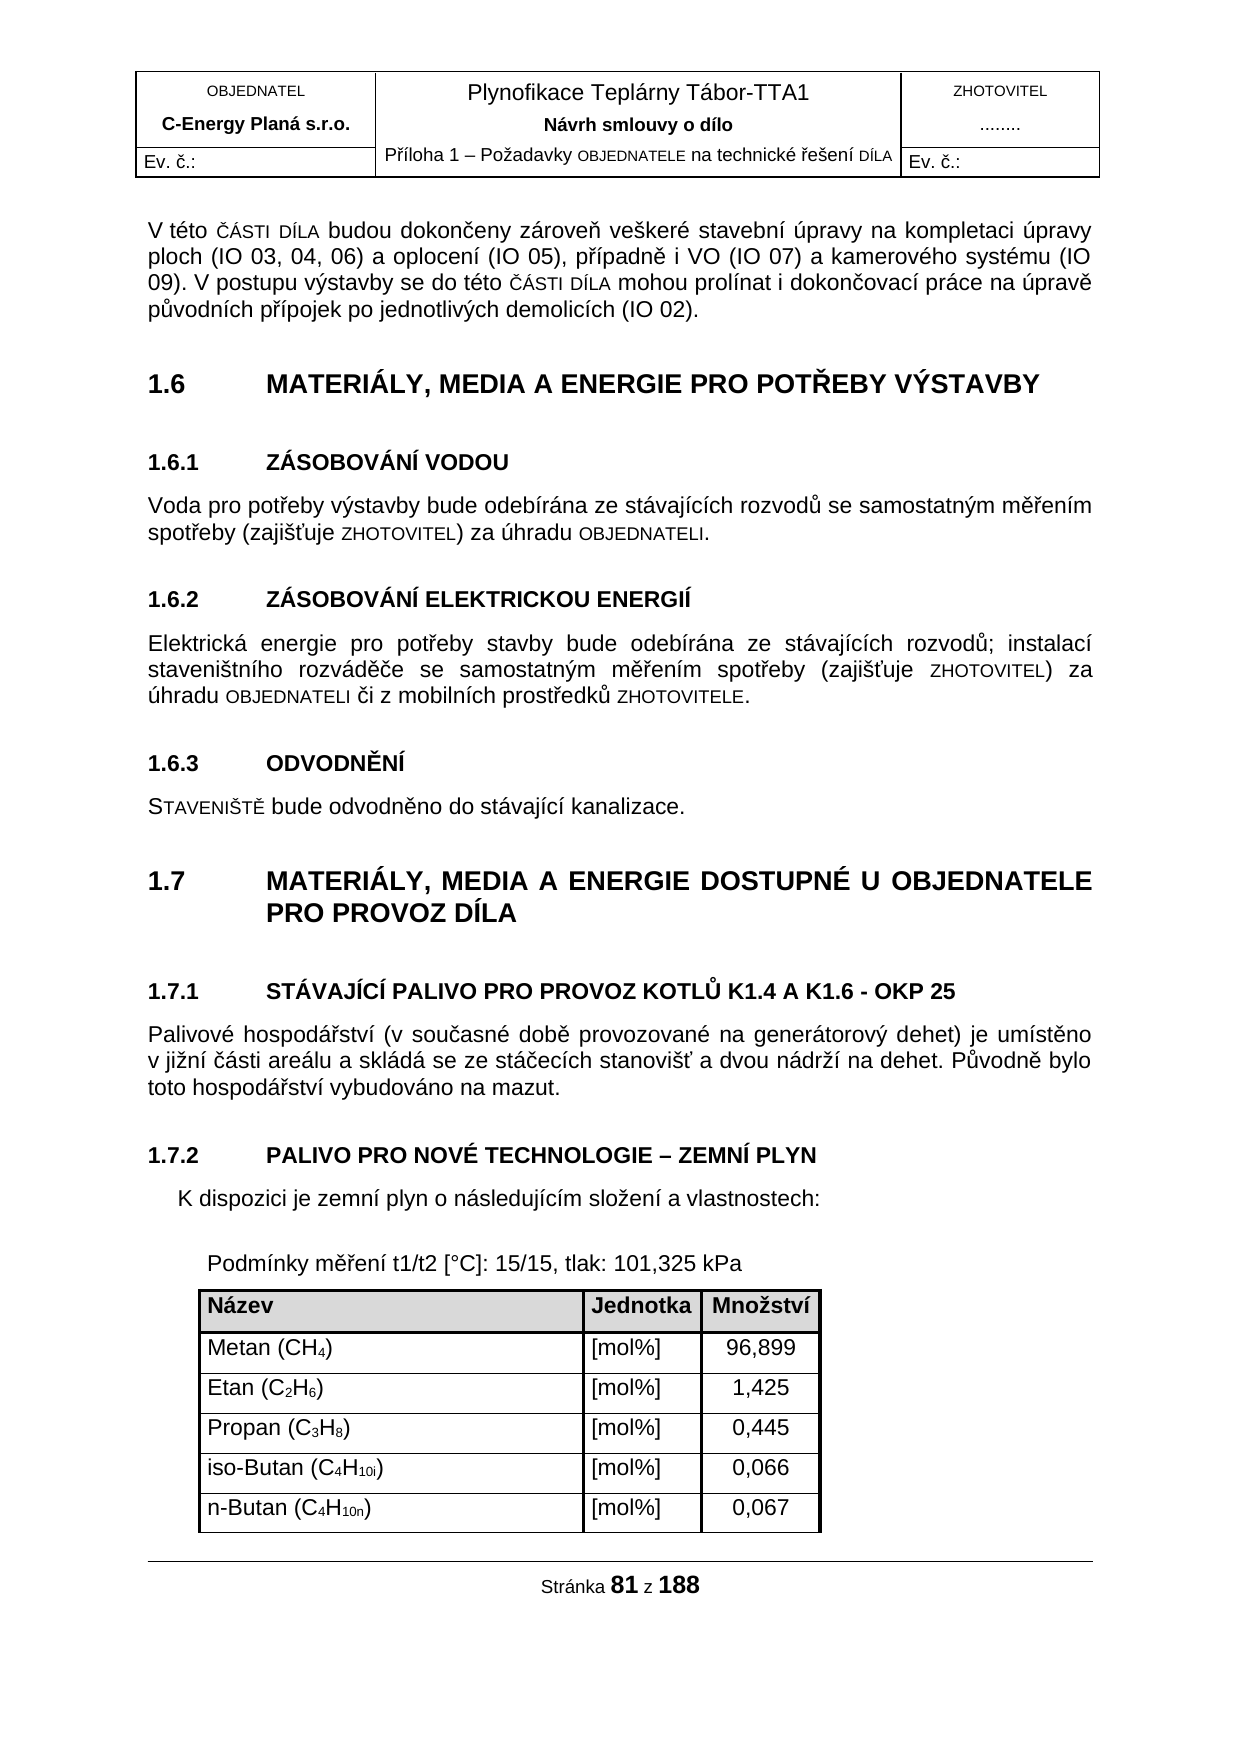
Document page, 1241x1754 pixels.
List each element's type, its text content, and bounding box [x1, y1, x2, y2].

subtitle Materiály, media a energie dostupné u OBJEDNATELE pro provoz DÍLA [148, 865, 1093, 928]
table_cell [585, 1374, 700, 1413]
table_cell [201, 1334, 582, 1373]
subtitle Zásobování elektrickou energií [148, 586, 1093, 613]
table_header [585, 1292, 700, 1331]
subtitle Odvodnění [148, 750, 1093, 777]
subtitle Stávající palivo pro provoz kotlů K1.4 a K1.6 - OKP 25 [148, 978, 1093, 1004]
text Voda pro potřeby výstavby bude odebírána ze stávajících rozvodů se samostatným měřením spotřeby (zajišťuje zhotovitel) za úhradu objednateli. [148, 492, 1093, 545]
text K dispozici je zemní plyn o následujícím složení a vlastnostech: [177, 1185, 1093, 1211]
subtitle Palivo pro nové technologie – zemní plyn [148, 1142, 1093, 1168]
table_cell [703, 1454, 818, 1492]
text Staveniště bude odvodněno do stávající kanalizace. [148, 793, 1093, 819]
text Palivové hospodářství (v současné době provozované na generátorový dehet) je umístěno v jižní části areálu a skládá se ze stáčecích stanovišť a dvou nádrží na dehet. Původně bylo toto hospodářství vybudováno na mazut. [148, 1021, 1093, 1100]
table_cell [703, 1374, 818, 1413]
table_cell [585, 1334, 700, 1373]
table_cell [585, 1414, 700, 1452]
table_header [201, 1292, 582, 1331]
subtitle Zásobování vodou [148, 449, 1093, 475]
text Elektrická energie pro potřeby stavby bude odebírána ze stávajících rozvodů; instalací staveništního rozváděče se samostatným měřením spotřeby (zajišťuje zhotovitel) za úhradu objednateli či z mobilních prostředků zhotovitele. [148, 629, 1093, 708]
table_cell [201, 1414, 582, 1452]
list V této části díla budou dokončeny zároveň veškeré stavební úpravy na kompletaci úpravy ploch (IO 03, 04, 06) a oplocení (IO 05), případně i VO (IO 07) a kamerového systému (IO 09). V postupu výstavby se do této části díla mohou prolínat i dokončovací práce na úpravě původních přípojek po jednotlivých demolicích (IO 02). [148, 217, 1093, 322]
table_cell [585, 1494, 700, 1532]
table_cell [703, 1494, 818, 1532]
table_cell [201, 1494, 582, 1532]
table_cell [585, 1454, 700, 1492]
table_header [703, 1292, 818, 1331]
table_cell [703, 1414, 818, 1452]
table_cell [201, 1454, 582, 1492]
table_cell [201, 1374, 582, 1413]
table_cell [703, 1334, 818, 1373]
text Podmínky měření t1/t2 [°C]: 15/15, tlak: 101,325 kPa [148, 1250, 1093, 1276]
subtitle Materiály, media a energie pro potřeby výstavby [148, 368, 1093, 399]
